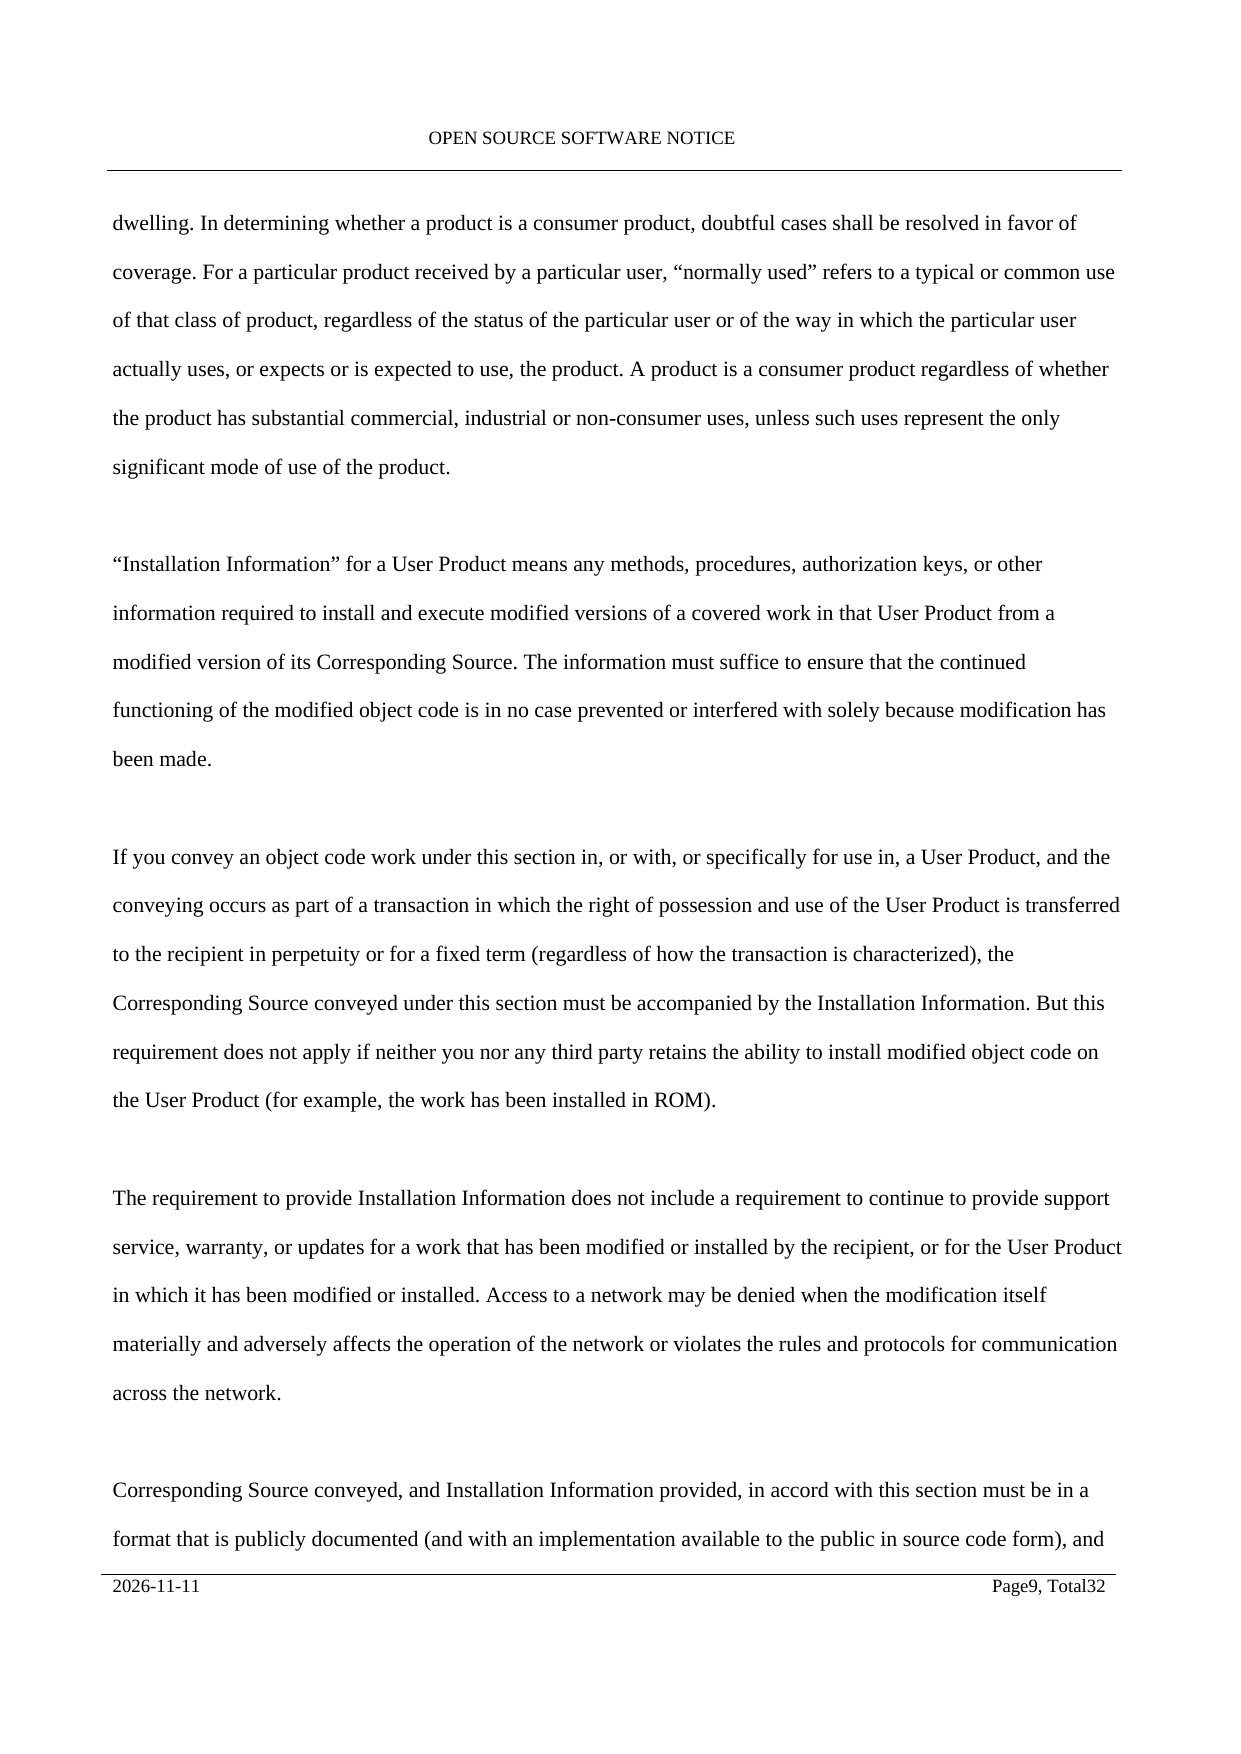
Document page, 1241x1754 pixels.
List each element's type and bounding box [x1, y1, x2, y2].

text [112, 206, 1128, 1555]
